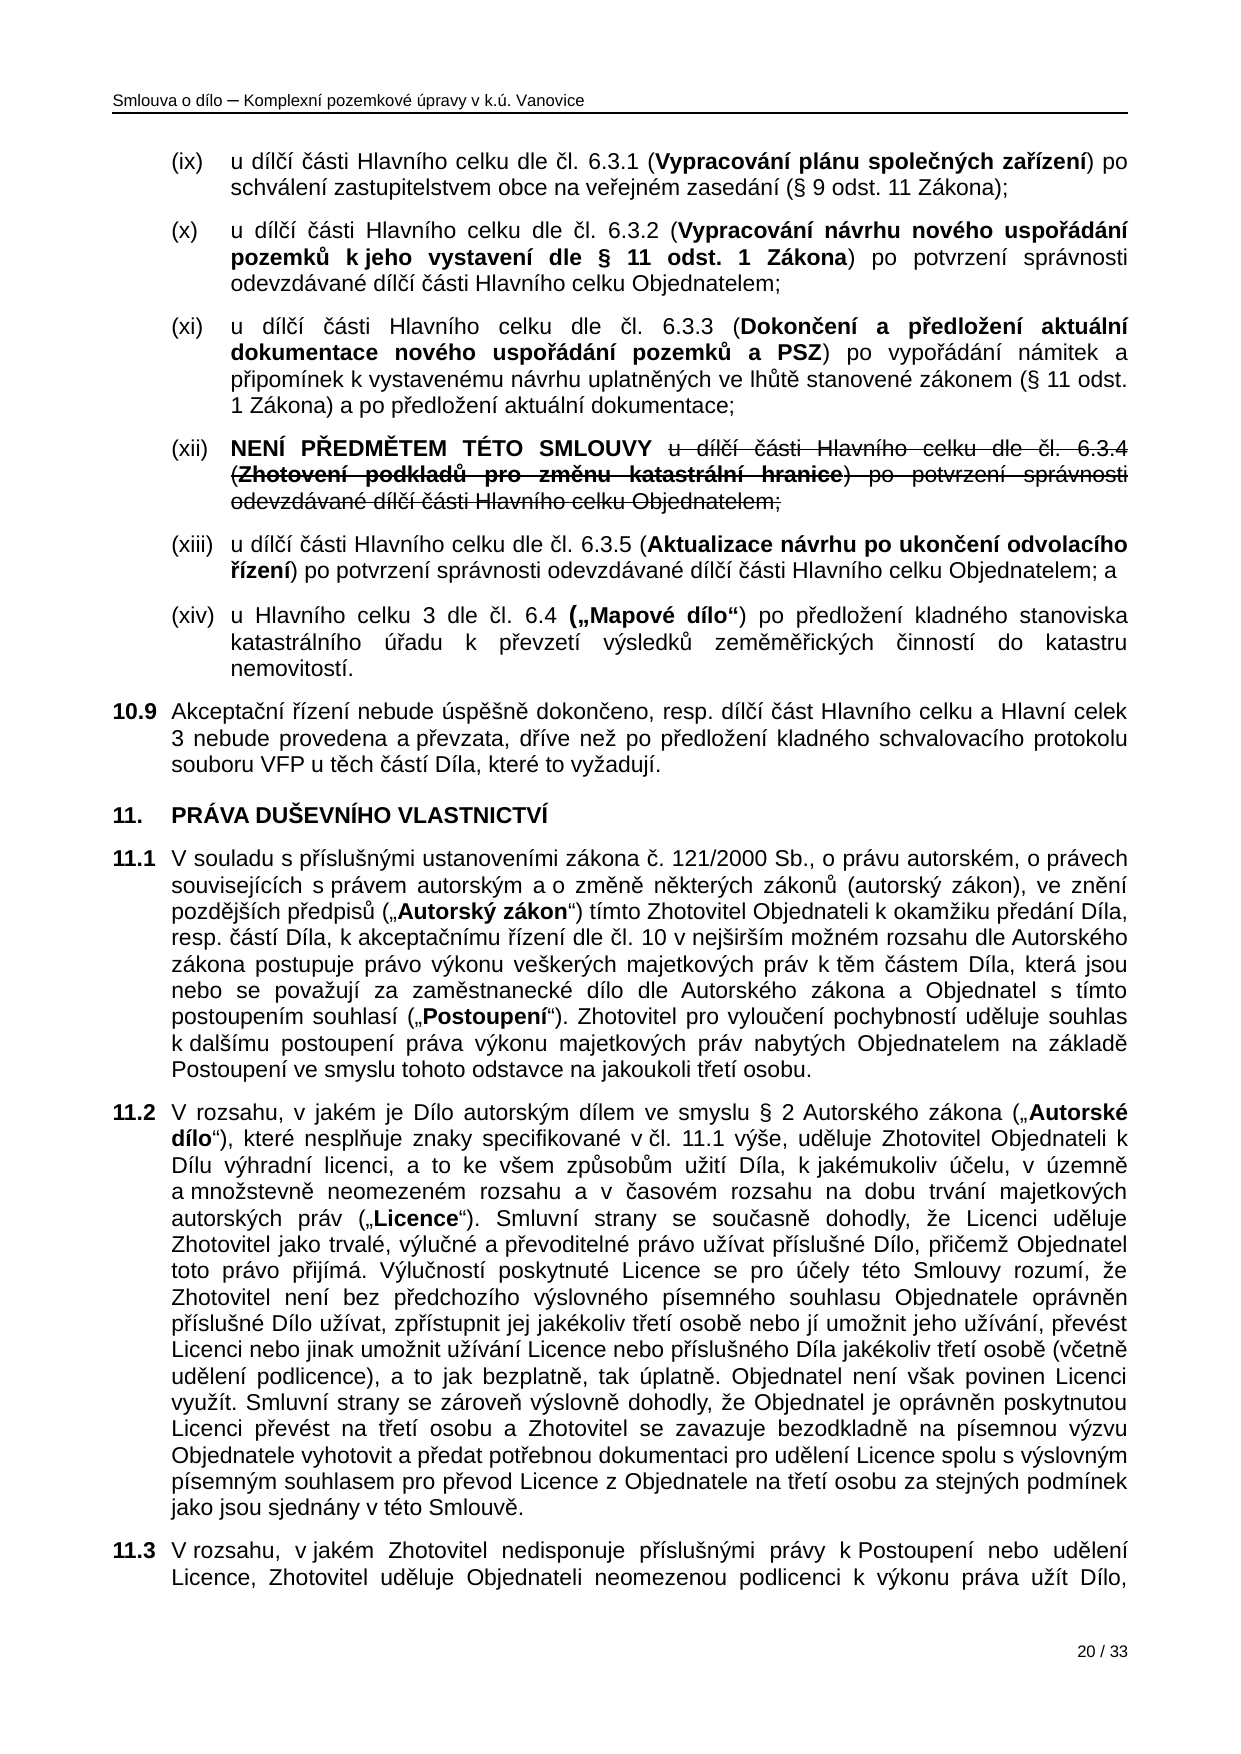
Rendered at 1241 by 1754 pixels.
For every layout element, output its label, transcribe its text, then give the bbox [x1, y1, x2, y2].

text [112, 1537, 1128, 1590]
list u dílčí části Hlavního celku dle čl. 6.3.5 (Aktualizace návrhu po ukončení odvolacího řízení) po potvrzení správnosti odevzdávané dílčí části Hlavního celku Objednatelem; a [171, 531, 1128, 583]
list u dílčí části Hlavního celku dle čl. 6.3.3 (Dokončení a předložení aktuální dokumentace nového uspořádání pozemků a PSZ) po vypořádání námitek a připomínek k vystavenému návrhu uplatněných ve lhůtě stanovené zákonem (§ 11 odst. 1 Zákona) a po předložení aktuální dokumentace; [171, 313, 1128, 418]
text Práva duševního vlastnictví [112, 802, 1128, 828]
list NENÍ PŘEDMĚTEM TÉTO SMLOUVY u dílčí části Hlavního celku dle čl. 6.3.4 (Zhotovení podkladů pro změnu katastrální hranice) po potvrzení správnosti odevzdávané dílčí části Hlavního celku Objednatelem; [171, 435, 1128, 514]
text Akceptační řízení nebude úspěšně dokončeno, resp. dílčí část Hlavního celku a Hlavní celek 3 nebude provedena a převzata, dříve než po předložení kladného schvalovacího protokolu souboru VFP u těch částí Díla, které to vyžadují. [112, 698, 1128, 777]
list u dílčí části Hlavního celku dle čl. 6.3.1 (Vypracování plánu společných zařízení) po schválení zastupitelstvem obce na veřejném zasedání (§ 9 odst. 11 Zákona); [171, 148, 1128, 200]
list u Hlavního celku 3 dle čl. 6.4 („Mapové dílo“) po předložení kladného stanoviska katastrálního úřadu k převzetí výsledků zeměměřických činností do katastru nemovitostí. [171, 600, 1128, 681]
list u dílčí části Hlavního celku dle čl. 6.3.2 (Vypracování návrhu nového uspořádání pozemků k jeho vystavení dle § 11 odst. 1 Zákona) po potvrzení správnosti odevzdávané dílčí části Hlavního celku Objednatelem; [171, 217, 1128, 296]
text V souladu s příslušnými ustanoveními zákona č. 121/2000 Sb., o právu autorském, o právech souvisejících s právem autorským a o změně některých zákonů (autorský zákon), ve znění pozdějších předpisů („Autorský zákon“) tímto Zhotovitel Objednateli k okamžiku předání Díla, resp. částí Díla, k akceptačnímu řízení dle čl. 10 v nejširším možném rozsahu dle Autorského zákona postupuje právo výkonu veškerých majetkových práv k těm částem Díla, která jsou nebo se považují za zaměstnanecké dílo dle Autorského zákona a Objednatel s tímto postoupením souhlasí („Postoupení“). Zhotovitel pro vyloučení pochybností uděluje souhlas k dalšímu postoupení práva výkonu majetkových práv nabytých Objednatelem na základě Postoupení ve smyslu tohoto odstavce na jakoukoli třetí osobu. [112, 845, 1128, 1082]
text V rozsahu, v jakém je Dílo autorským dílem ve smyslu § 2 Autorského zákona („Autorské dílo“), které nesplňuje znaky specifikované v čl. 11.1 výše, uděluje Zhotovitel Objednateli k Dílu výhradní licenci, a to ke všem způsobům užití Díla, k jakémukoliv účelu, v územně a množstevně neomezeném rozsahu a v časovém rozsahu na dobu trvání majetkových autorských práv („Licence“). Smluvní strany se současně dohodly, že Licenci uděluje Zhotovitel jako trvalé, výlučné a převoditelné právo užívat příslušné Dílo, přičemž Objednatel toto právo přijímá. Výlučností poskytnuté Licence se pro účely této Smlouvy rozumí, že Zhotovitel není bez předchozího výslovného písemného souhlasu Objednatele oprávněn příslušné Dílo užívat, zpřístupnit jej jakékoliv třetí osobě nebo jí umožnit jeho užívání, převést Licenci nebo jinak umožnit užívání Licence nebo příslušného Díla jakékoliv třetí osobě (včetně udělení podlicence), a to jak bezplatně, tak úplatně. Objednatel není však povinen Licenci využít. Smluvní strany se zároveň výslovně dohodly, že Objednatel je oprávněn poskytnutou Licenci převést na třetí osobu a Zhotovitel se zavazuje bezodkladně na písemnou výzvu Objednatele vyhotovit a předat potřebnou dokumentaci pro udělení Licence spolu s výslovným písemným souhlasem pro převod Licence z Objednatele na třetí osobu za stejných podmínek jako jsou sjednány v této Smlouvě. [112, 1099, 1128, 1521]
